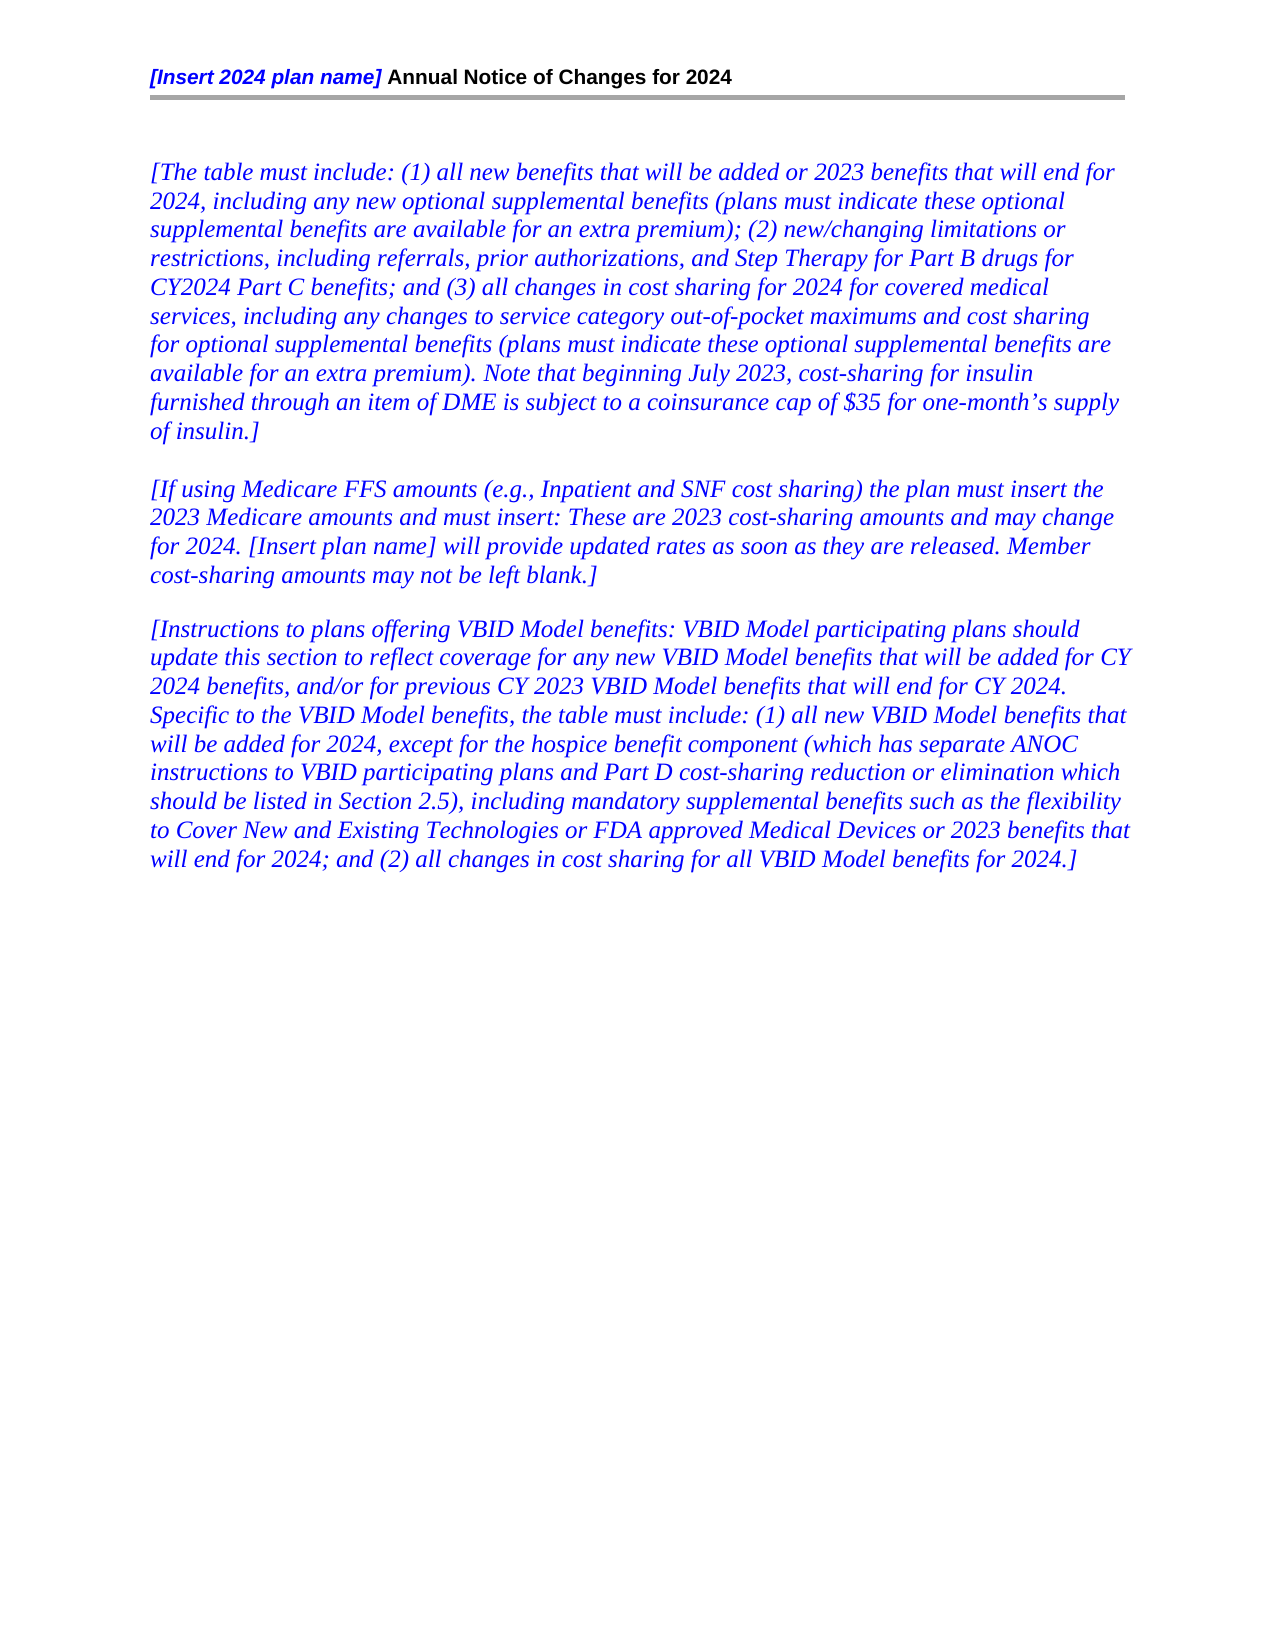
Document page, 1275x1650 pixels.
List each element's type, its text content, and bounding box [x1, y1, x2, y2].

text [The table must include: (1) all new benefits that will be added or 2023 benefits that will end for 2024, including any new optional supplemental benefits (plans must indicate these optional supplemental benefits are available for an extra premium); (2) new/changing limitations or restrictions, including referrals, prior authorizations, and Step Therapy for Part B drugs for CY2024 Part C benefits; and (3) all changes in cost sharing for 2024 for covered medical services, including any changes to service category out-of-pocket maximums and cost sharing for optional supplemental benefits (plans must indicate these optional supplemental benefits are available for an extra premium). Note that beginning July 2023, cost-sharing for insulin furnished through an item of DME is subject to a coinsurance cap of $35 for one-month’s supply of insulin.] [150, 157, 1125, 444]
text [Instructions to plans offering VBID Model benefits: VBID Model participating plans should update this section to reflect coverage for any new VBID Model benefits that will be added for CY 2024 benefits, and/or for previous CY 2023 VBID Model benefits that will end for CY 2024. Specific to the VBID Model benefits, the table must include: (1) all new VBID Model benefits that will be added for 2024, except for the hospice benefit component (which has separate ANOC instructions to VBID participating plans and Part D cost-sharing reduction or elimination which should be listed in Section 2.5), including mandatory supplemental benefits such as the flexibility to Cover New and Existing Technologies or FDA approved Medical Devices or 2023 benefits that will end for 2024; and (2) all changes in cost sharing for all VBID Model benefits for 2024.] [150, 614, 1137, 872]
text [If using Medicare FFS amounts (e.g., Inpatient and SNF cost sharing) the plan must insert the 2023 Medicare amounts and must insert: These are 2023 cost-sharing amounts and may change for 2024. [Insert plan name] will provide updated rates as soon as they are released. Member cost-sharing amounts may not be left blank.] [150, 474, 1137, 589]
